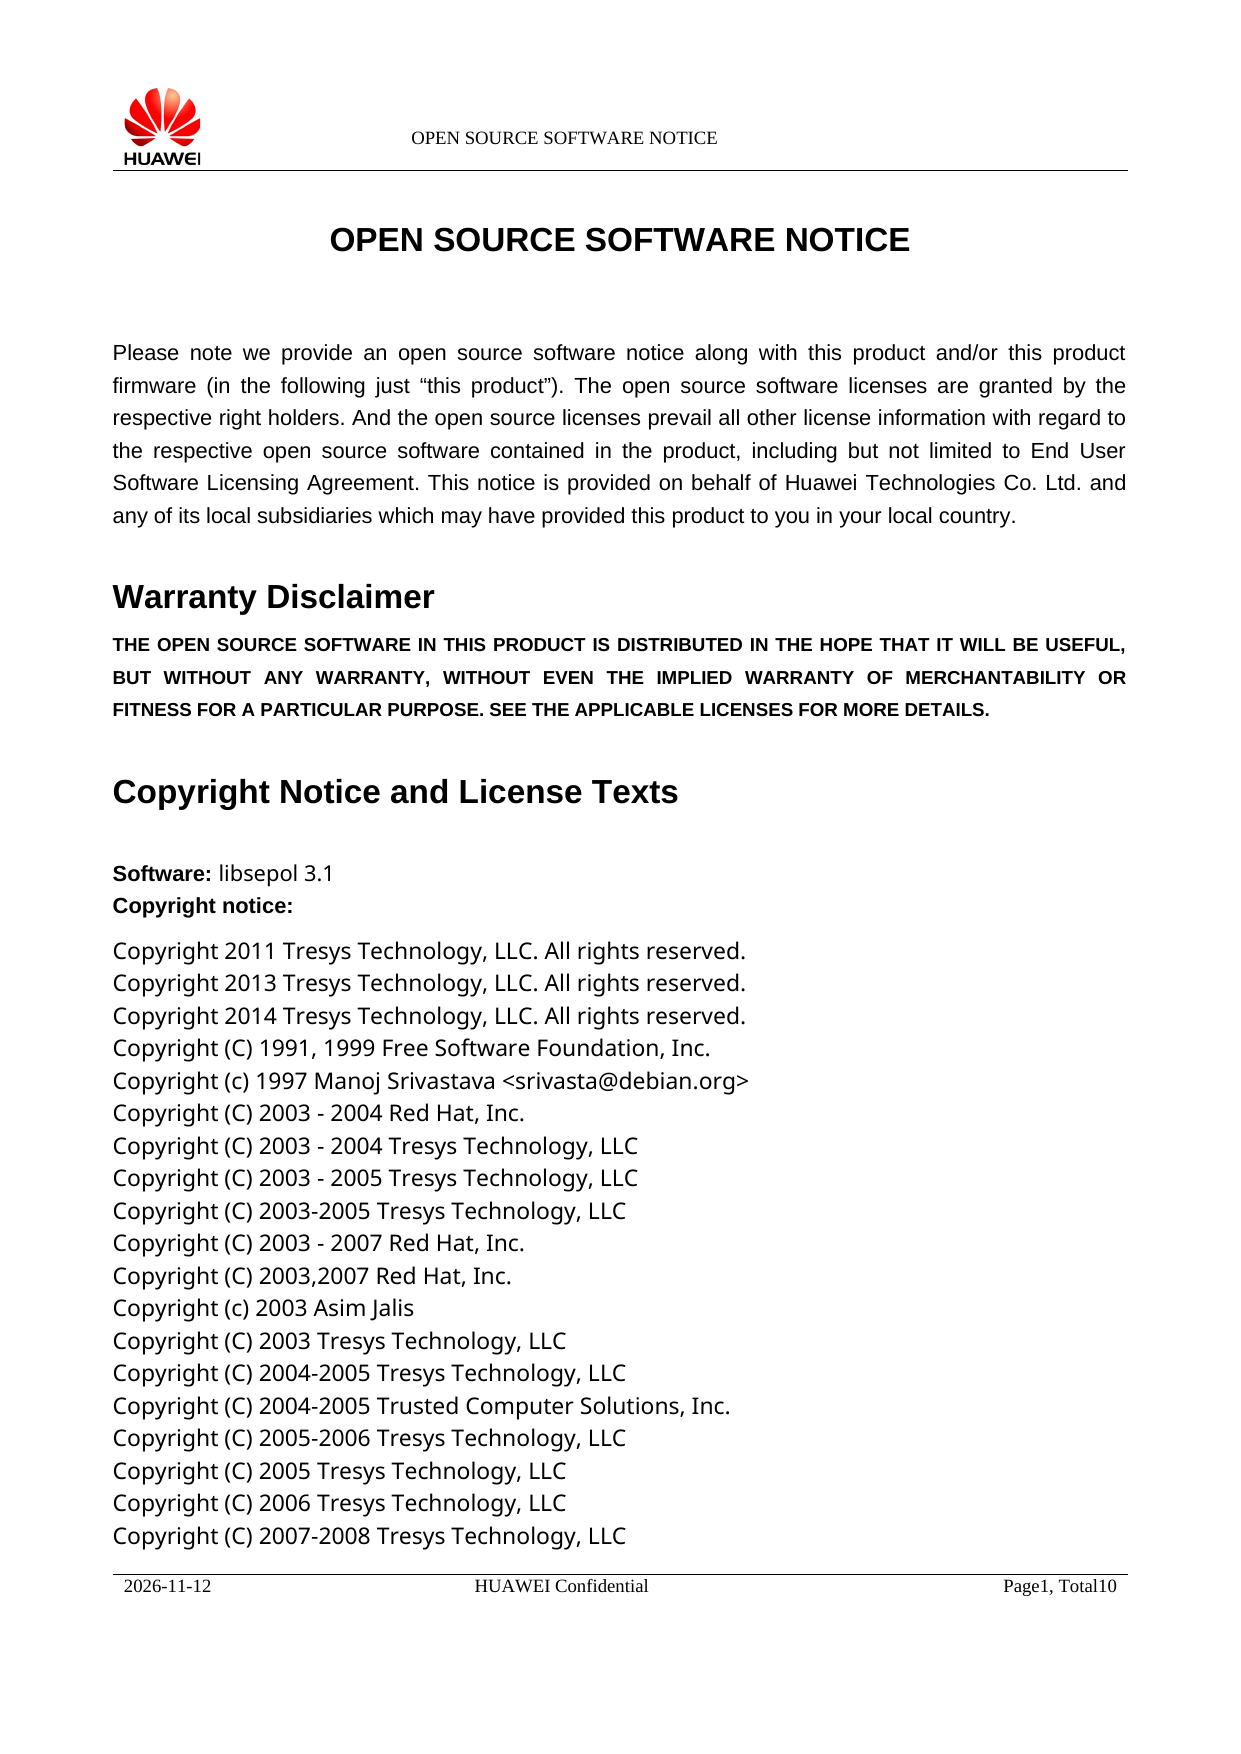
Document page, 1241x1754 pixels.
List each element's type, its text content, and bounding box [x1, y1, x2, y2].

text Copyright 2013 Tresys Technology, LLC. All rights reserved. [112, 966, 1128, 999]
text Copyright 2011 Tresys Technology, LLC. All rights reserved. [112, 934, 1128, 966]
text Copyright (C) 2003,2007 Red Hat, Inc. [112, 1259, 1128, 1291]
text OPEN SOURCE SOFTWARE NOTICE [112, 206, 1128, 271]
text Copyright (C) 2004-2005 Trusted Computer Solutions, Inc. [112, 1389, 1128, 1421]
picture [124, 88, 201, 165]
text Copyright notice: [112, 889, 1128, 921]
text Copyright (C) 2003 - 2005 Tresys Technology, LLC [112, 1161, 1128, 1194]
text Copyright (C) 2006 Tresys Technology, LLC [112, 1486, 1128, 1519]
text Please note we provide an open source software notice along with this product and/or this product firmware (in the following just “this product”). The open source software licenses are granted by the respective right holders. And the open source licenses prevail all other license information with regard to the respective open source software contained in the product, including but not limited to End User Software Licensing Agreement. This notice is provided on behalf of Huawei Technologies Co. Ltd. and any of its local subsidiaries which may have provided this product to you in your local country. [112, 336, 1128, 531]
text Copyright (C) 2003 Tresys Technology, LLC [112, 1324, 1128, 1356]
text Copyright (C) 2003 - 2004 Red Hat, Inc. [112, 1096, 1128, 1129]
text Copyright Notice and License Texts [112, 759, 1128, 824]
text Copyright (c) 1997 Manoj Srivastava <srivasta@debian.org> [112, 1064, 1128, 1096]
text Copyright (C) 2003 - 2007 Red Hat, Inc. [112, 1226, 1128, 1259]
text Copyright (C) 2007-2008 Tresys Technology, LLC [112, 1519, 1128, 1551]
text Copyright (C) 2005 Tresys Technology, LLC [112, 1454, 1128, 1486]
text Copyright (C) 2003-2005 Tresys Technology, LLC [112, 1194, 1128, 1226]
text Copyright (C) 2005-2006 Tresys Technology, LLC [112, 1421, 1128, 1454]
text The open source software in this product is distributed in the hope that it will be useful, but WITHOUT ANY WARRANTY, without even the implied warranty of MERCHANTABILITY or FITNESS FOR A PARTICULAR PURPOSE. See the applicable licenses for more details. [112, 629, 1128, 726]
text Copyright (C) 1991, 1999 Free Software Foundation, Inc. [112, 1031, 1128, 1064]
text Copyright (C) 2003 - 2004 Tresys Technology, LLC [112, 1129, 1128, 1161]
text Copyright (c) 2003 Asim Jalis [112, 1291, 1128, 1324]
title Software: libsepol 3.1 [112, 856, 1128, 889]
text Copyright (C) 2004-2005 Tresys Technology, LLC [112, 1356, 1128, 1389]
text Warranty Disclaimer [112, 564, 1128, 629]
text Copyright 2014 Tresys Technology, LLC. All rights reserved. [112, 999, 1128, 1031]
